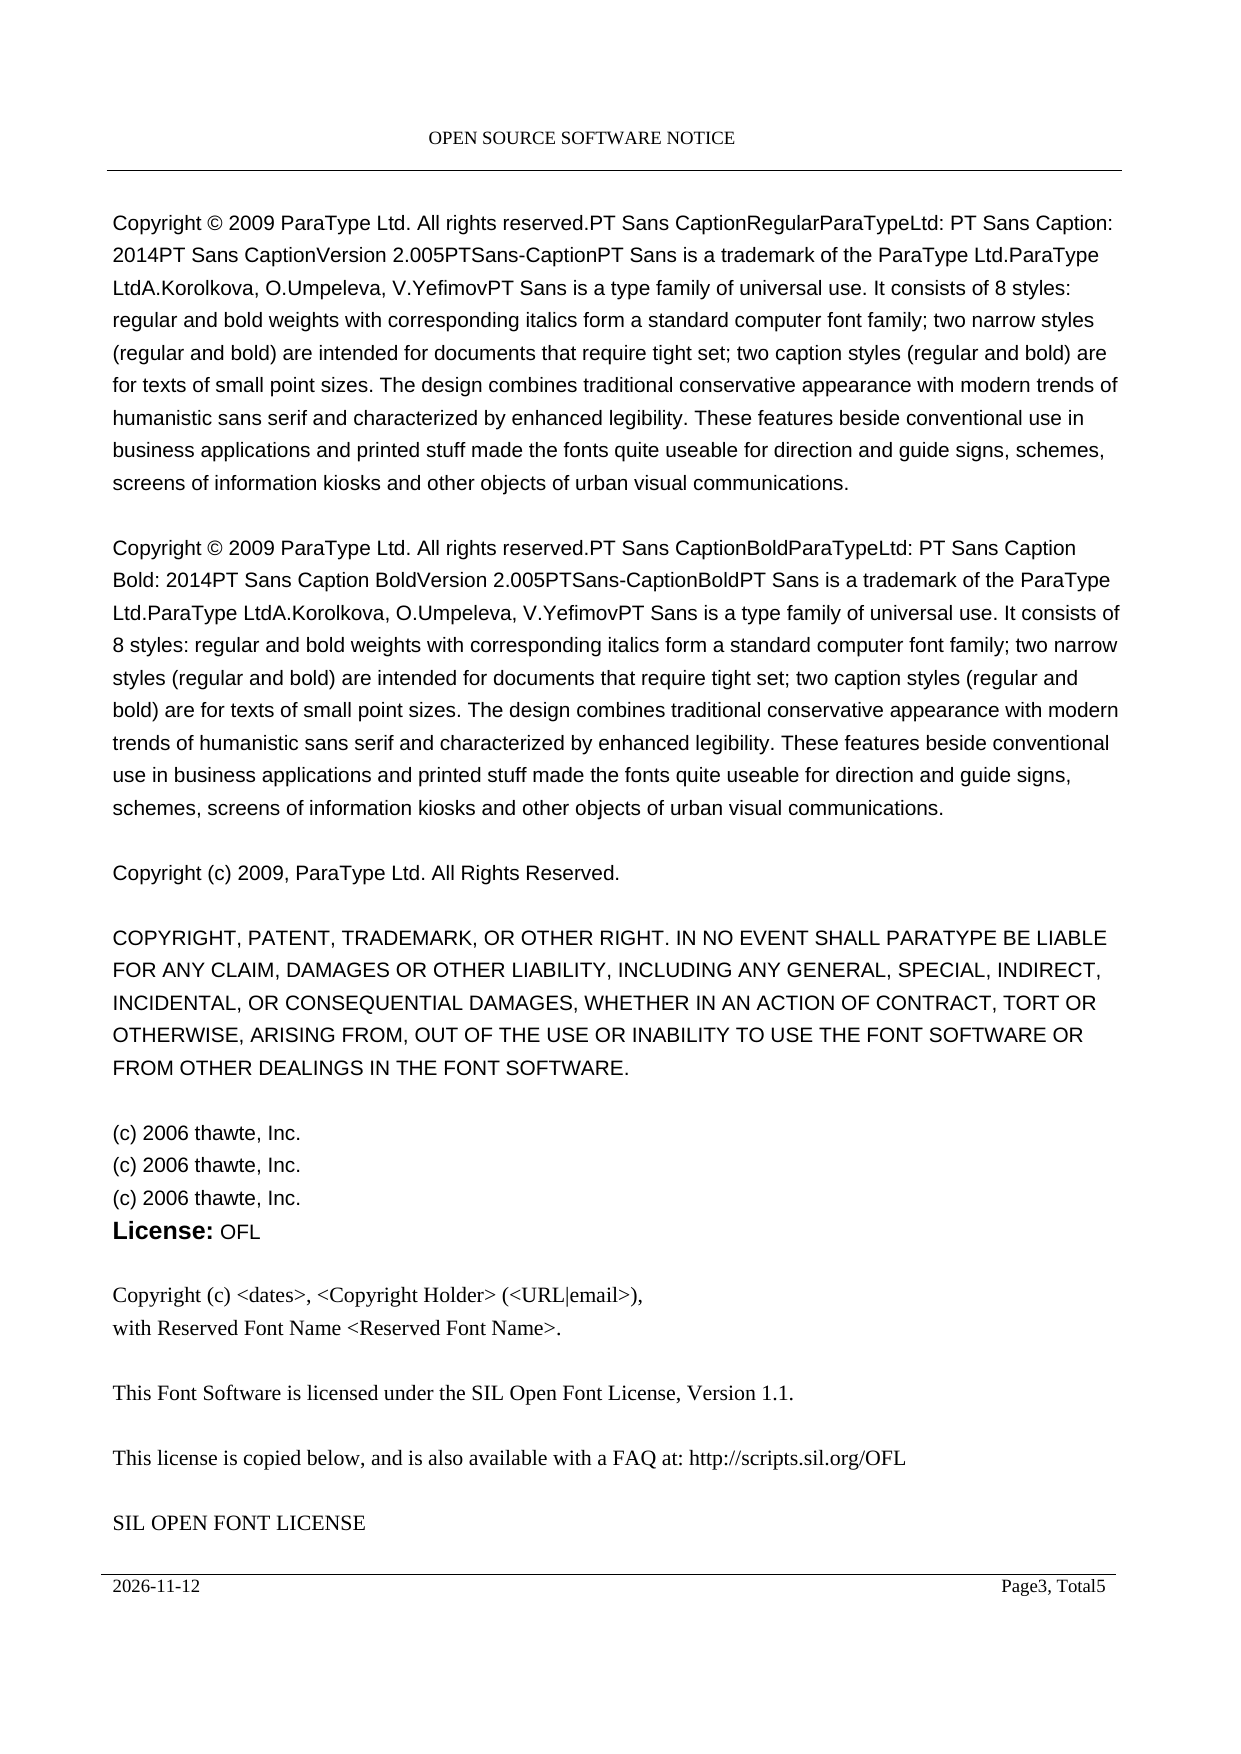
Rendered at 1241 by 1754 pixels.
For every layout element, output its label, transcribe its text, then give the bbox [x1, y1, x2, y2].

text COPYRIGHT, PATENT, TRADEMARK, OR OTHER RIGHT. IN NO EVENT SHALL PARATYPE BE LIABLE FOR ANY CLAIM, DAMAGES OR OTHER LIABILITY, INCLUDING ANY GENERAL, SPECIAL, INDIRECT, INCIDENTAL, OR CONSEQUENTIAL DAMAGES, WHETHER IN AN ACTION OF CONTRACT, TORT OR OTHERWISE, ARISING FROM, OUT OF THE USE OR INABILITY TO USE THE FONT SOFTWARE OR FROM OTHER DEALINGS IN THE FONT SOFTWARE. [112, 921, 1128, 1116]
text (c) 2006 thawte, Inc. [112, 1149, 1128, 1181]
text Copyright © 2009 ParaType Ltd. All rights reserved.PT Sans CaptionRegularParaTypeLtd: PT Sans Caption: 2014PT Sans CaptionVersion 2.005PTSans-CaptionPT Sans is a trademark of the ParaType Ltd.ParaType LtdA.Korolkova, O.Umpeleva, V.YefimovPT Sans is a type family of universal use. It consists of 8 styles: regular and bold weights with corresponding italics form a standard computer font family; two narrow styles (regular and bold) are intended for documents that require tight set; two caption styles (regular and bold) are for texts of small point sizes. The design combines traditional conservative appearance with modern trends of humanistic sans serif and characterized by enhanced legibility. These features beside conventional use in business applications and printed stuff made the fonts quite useable for direction and guide signs, schemes, screens of information kiosks and other objects of urban visual communications. [112, 206, 1128, 531]
text (c) 2006 thawte, Inc. [112, 1181, 1128, 1214]
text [112, 1214, 1128, 1539]
text (c) 2006 thawte, Inc. [112, 1116, 1128, 1149]
text Copyright © 2009 ParaType Ltd. All rights reserved.PT Sans CaptionBoldParaTypeLtd: PT Sans Caption Bold: 2014PT Sans Caption BoldVersion 2.005PTSans-CaptionBoldPT Sans is a trademark of the ParaType Ltd.ParaType LtdA.Korolkova, O.Umpeleva, V.YefimovPT Sans is a type family of universal use. It consists of 8 styles: regular and bold weights with corresponding italics form a standard computer font family; two narrow styles (regular and bold) are intended for documents that require tight set; two caption styles (regular and bold) are for texts of small point sizes. The design combines traditional conservative appearance with modern trends of humanistic sans serif and characterized by enhanced legibility. These features beside conventional use in business applications and printed stuff made the fonts quite useable for direction and guide signs, schemes, screens of information kiosks and other objects of urban visual communications. [112, 531, 1128, 856]
text Copyright (c) 2009, ParaType Ltd. All Rights Reserved. [112, 856, 1128, 921]
